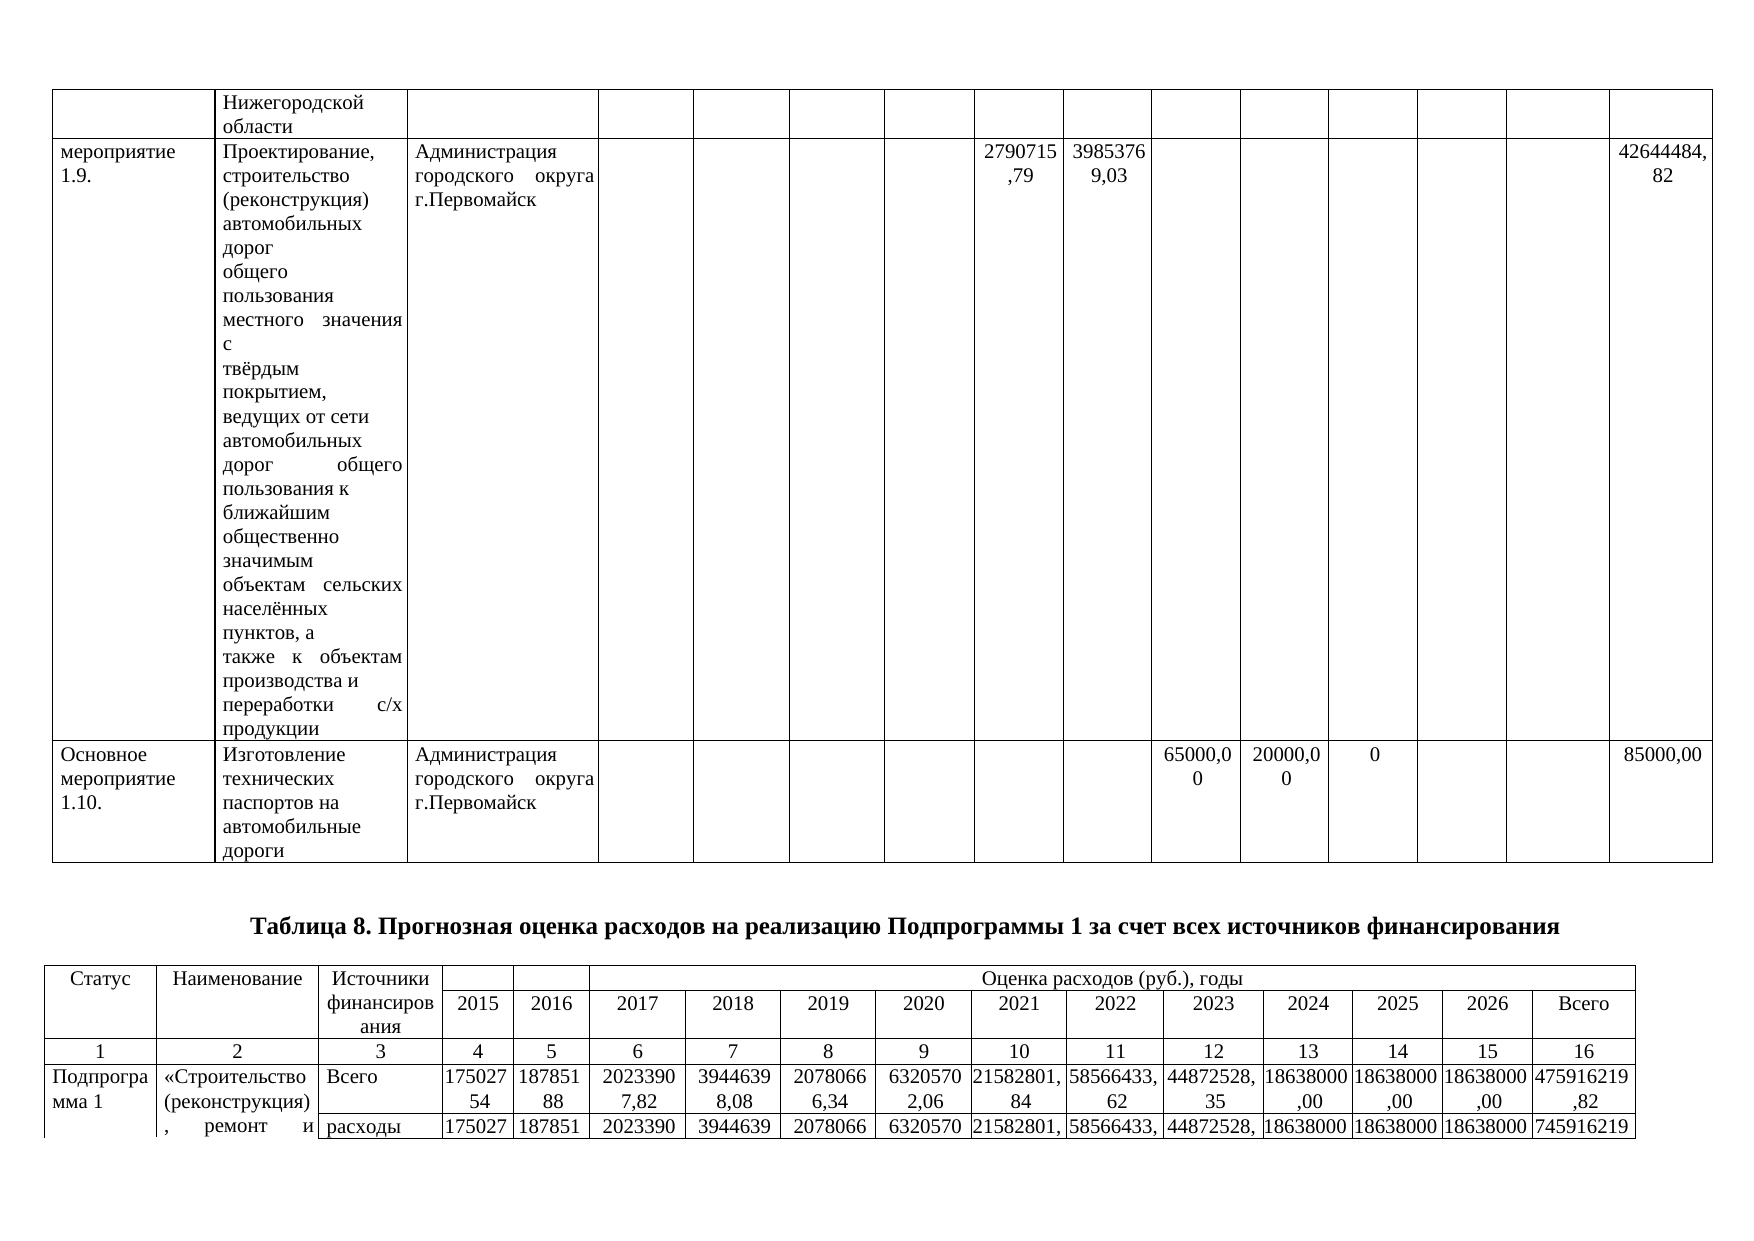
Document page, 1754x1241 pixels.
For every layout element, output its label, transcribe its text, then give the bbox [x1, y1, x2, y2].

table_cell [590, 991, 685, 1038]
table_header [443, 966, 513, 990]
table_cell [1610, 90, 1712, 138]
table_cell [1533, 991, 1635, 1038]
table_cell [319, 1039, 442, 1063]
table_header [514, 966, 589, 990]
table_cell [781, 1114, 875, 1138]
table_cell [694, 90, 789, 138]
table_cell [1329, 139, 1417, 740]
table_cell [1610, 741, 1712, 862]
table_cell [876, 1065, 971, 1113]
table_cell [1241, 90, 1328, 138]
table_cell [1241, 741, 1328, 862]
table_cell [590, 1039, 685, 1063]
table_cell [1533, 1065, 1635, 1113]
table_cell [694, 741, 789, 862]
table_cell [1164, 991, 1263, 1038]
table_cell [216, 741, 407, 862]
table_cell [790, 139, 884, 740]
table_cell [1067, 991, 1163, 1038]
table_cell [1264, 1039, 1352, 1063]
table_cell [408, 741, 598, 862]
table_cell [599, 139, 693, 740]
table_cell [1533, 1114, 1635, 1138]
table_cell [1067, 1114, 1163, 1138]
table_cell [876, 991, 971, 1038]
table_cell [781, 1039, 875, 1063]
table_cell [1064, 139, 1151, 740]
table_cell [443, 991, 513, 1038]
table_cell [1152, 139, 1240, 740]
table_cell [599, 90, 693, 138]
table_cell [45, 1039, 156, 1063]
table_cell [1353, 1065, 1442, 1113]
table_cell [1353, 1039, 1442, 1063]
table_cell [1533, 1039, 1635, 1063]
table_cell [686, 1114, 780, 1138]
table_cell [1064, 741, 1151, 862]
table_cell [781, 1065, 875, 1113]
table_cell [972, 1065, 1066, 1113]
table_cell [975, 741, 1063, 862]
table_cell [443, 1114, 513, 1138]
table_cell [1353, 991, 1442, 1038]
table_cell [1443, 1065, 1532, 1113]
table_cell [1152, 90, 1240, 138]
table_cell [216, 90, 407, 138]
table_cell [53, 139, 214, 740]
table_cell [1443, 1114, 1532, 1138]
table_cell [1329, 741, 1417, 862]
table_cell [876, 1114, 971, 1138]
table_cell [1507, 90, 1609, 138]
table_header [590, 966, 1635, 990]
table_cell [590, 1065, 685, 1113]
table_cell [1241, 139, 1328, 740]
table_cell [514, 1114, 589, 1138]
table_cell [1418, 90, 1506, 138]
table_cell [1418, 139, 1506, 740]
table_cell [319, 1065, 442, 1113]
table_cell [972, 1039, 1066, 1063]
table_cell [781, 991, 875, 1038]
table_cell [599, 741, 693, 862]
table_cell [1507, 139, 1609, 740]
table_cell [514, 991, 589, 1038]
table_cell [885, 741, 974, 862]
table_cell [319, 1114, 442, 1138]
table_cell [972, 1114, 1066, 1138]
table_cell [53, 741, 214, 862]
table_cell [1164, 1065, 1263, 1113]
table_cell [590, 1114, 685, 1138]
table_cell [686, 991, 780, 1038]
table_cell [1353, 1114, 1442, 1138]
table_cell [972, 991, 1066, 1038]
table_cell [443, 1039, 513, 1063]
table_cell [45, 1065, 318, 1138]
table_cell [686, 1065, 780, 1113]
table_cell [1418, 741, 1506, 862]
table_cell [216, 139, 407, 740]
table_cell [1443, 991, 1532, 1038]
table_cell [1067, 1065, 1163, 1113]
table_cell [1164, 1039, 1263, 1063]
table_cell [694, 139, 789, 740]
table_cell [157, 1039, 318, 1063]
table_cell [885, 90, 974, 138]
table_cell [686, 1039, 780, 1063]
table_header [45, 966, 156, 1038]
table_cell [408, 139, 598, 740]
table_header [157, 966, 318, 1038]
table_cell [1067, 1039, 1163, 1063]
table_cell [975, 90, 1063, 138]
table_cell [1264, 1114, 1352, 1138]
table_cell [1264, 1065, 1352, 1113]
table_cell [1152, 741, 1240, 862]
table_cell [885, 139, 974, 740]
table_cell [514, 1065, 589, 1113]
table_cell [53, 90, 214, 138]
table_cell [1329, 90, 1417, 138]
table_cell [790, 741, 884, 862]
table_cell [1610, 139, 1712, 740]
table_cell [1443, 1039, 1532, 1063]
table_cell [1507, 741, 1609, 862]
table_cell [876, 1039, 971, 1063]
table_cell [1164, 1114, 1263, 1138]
text Таблица 8. Прогнозная оценка расходов на реализацию Подпрограммы 1 за счет всех источников финансирования [118, 911, 1636, 940]
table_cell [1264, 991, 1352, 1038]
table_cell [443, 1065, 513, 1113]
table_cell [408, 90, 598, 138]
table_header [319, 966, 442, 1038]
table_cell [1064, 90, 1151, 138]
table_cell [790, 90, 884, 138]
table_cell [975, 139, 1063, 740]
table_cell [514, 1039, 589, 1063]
